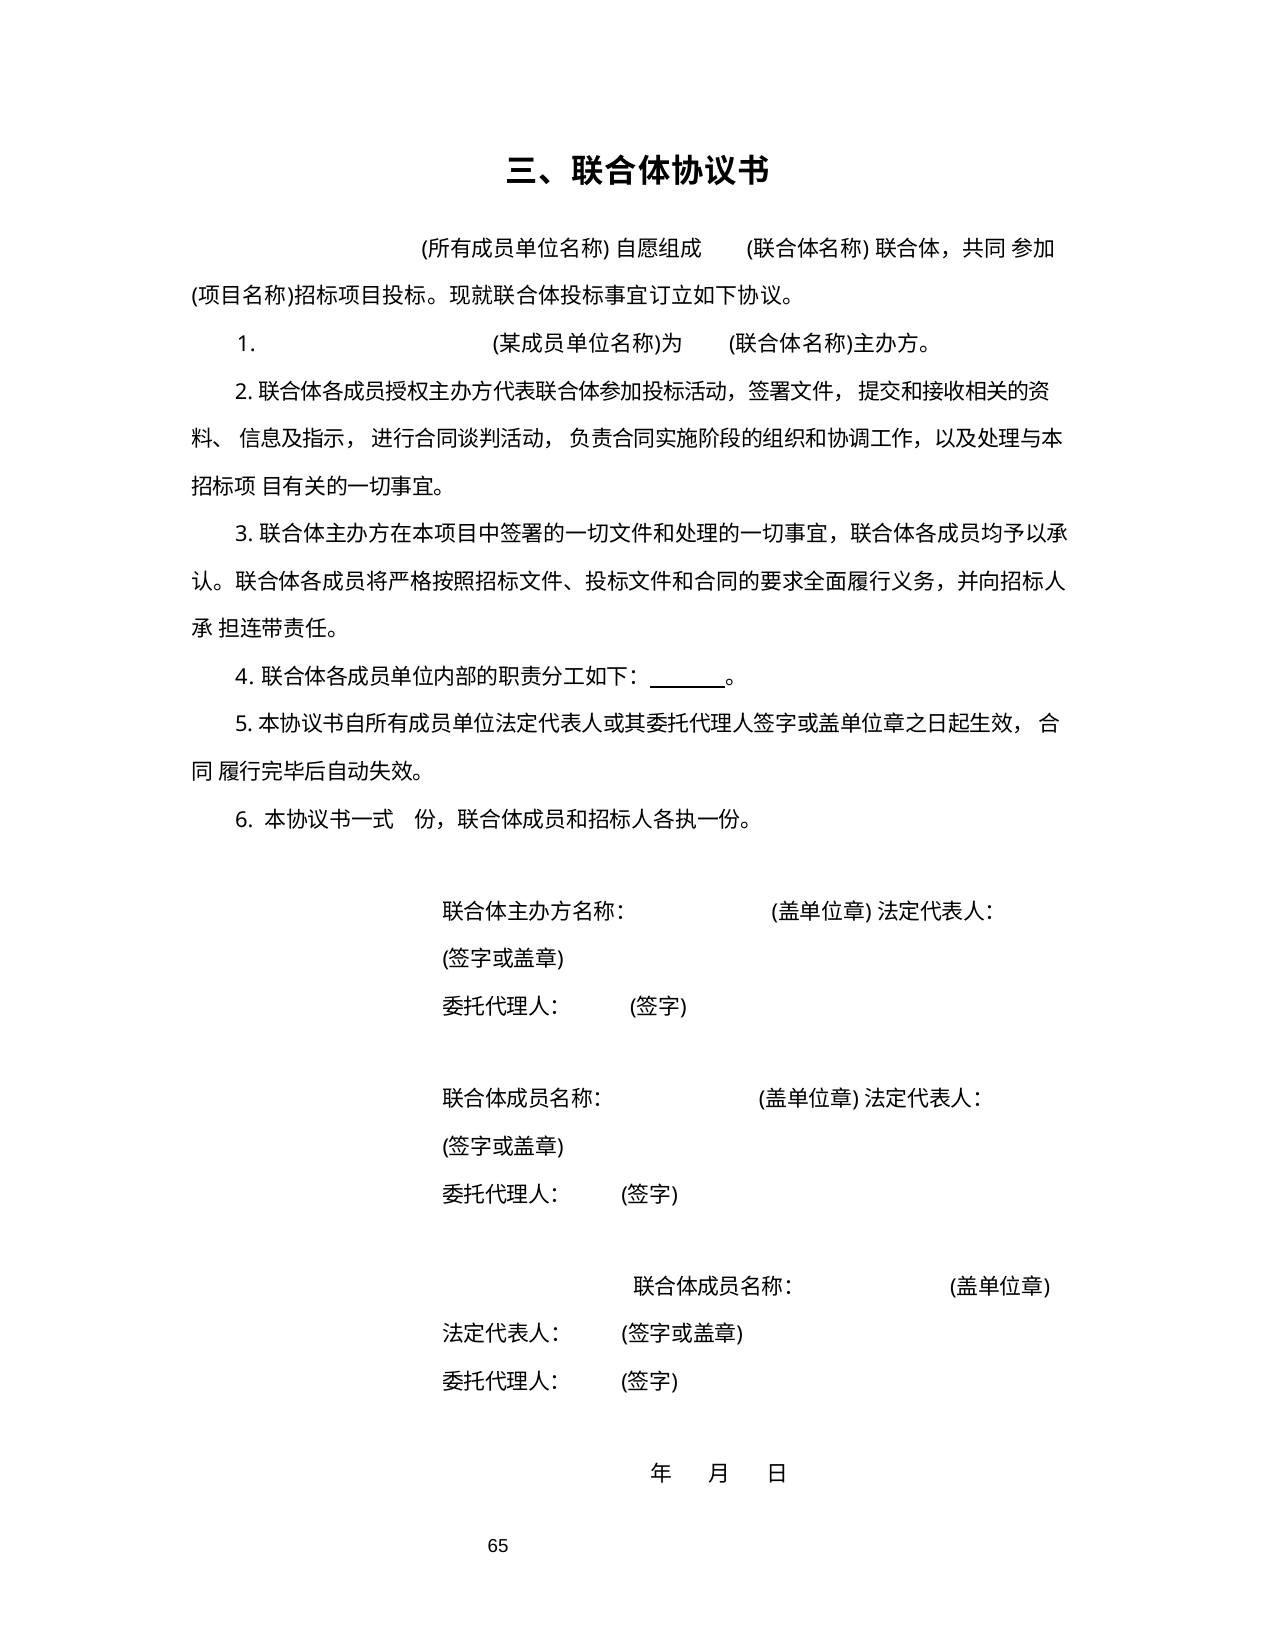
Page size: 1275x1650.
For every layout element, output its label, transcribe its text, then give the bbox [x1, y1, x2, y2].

text 2. 联合体各成员授权主办方代表联合体参加投标活动，签署文件， 提交和接收相关的资料、 信息及指示， 进行合同谈判活动， 负责合同实施阶段的组织和协调工作，以及处理与本招标项 目有关的一切事宜。 [191, 374, 1084, 500]
subtitle 三、联合体协议书 [191, 145, 1084, 192]
text 年 月 日 [573, 1456, 1084, 1488]
text 1. (某成员单位名称)为 (联合体名称)主办方。 [237, 326, 1084, 358]
text 联合体主办方名称： (盖单位章) 法定代表人： (签字或盖章) [442, 894, 1050, 973]
text 委托代理人： (签字) [442, 989, 1050, 1021]
text 5. 本协议书自所有成员单位法定代表人或其委托代理人签字或盖单位章之日起生效， 合同 履行完毕后自动失效。 [191, 706, 1076, 786]
text 法定代表人： (签字或盖章) [442, 1316, 1050, 1348]
text 联合体成员名称： (盖单位章) [191, 1269, 1050, 1301]
text 委托代理人： (签字) [442, 1364, 1050, 1396]
text (所有成员单位名称) 自愿组成 (联合体名称) 联合体，共同 参加 (项目名称)招标项目投标。现就联合体投标事宜订立如下协议。 [191, 231, 1081, 310]
text 6. 本协议书一式 份，联合体成员和招标人各执一份。 [235, 802, 1084, 833]
text 联合体成员名称： (盖单位章) 法定代表人： (签字或盖章) [442, 1081, 1050, 1161]
text 3. 联合体主办方在本项目中签署的一切文件和处理的一切事宜，联合体各成员均予以承 认。联合体各成员将严格按照招标文件、投标文件和合同的要求全面履行义务，并向招标人承 担连带责任。 [191, 516, 1084, 643]
text 4. 联合体各成员单位内部的职责分工如下： 。 [191, 659, 1076, 691]
text 委托代理人： (签字) [442, 1177, 1050, 1208]
